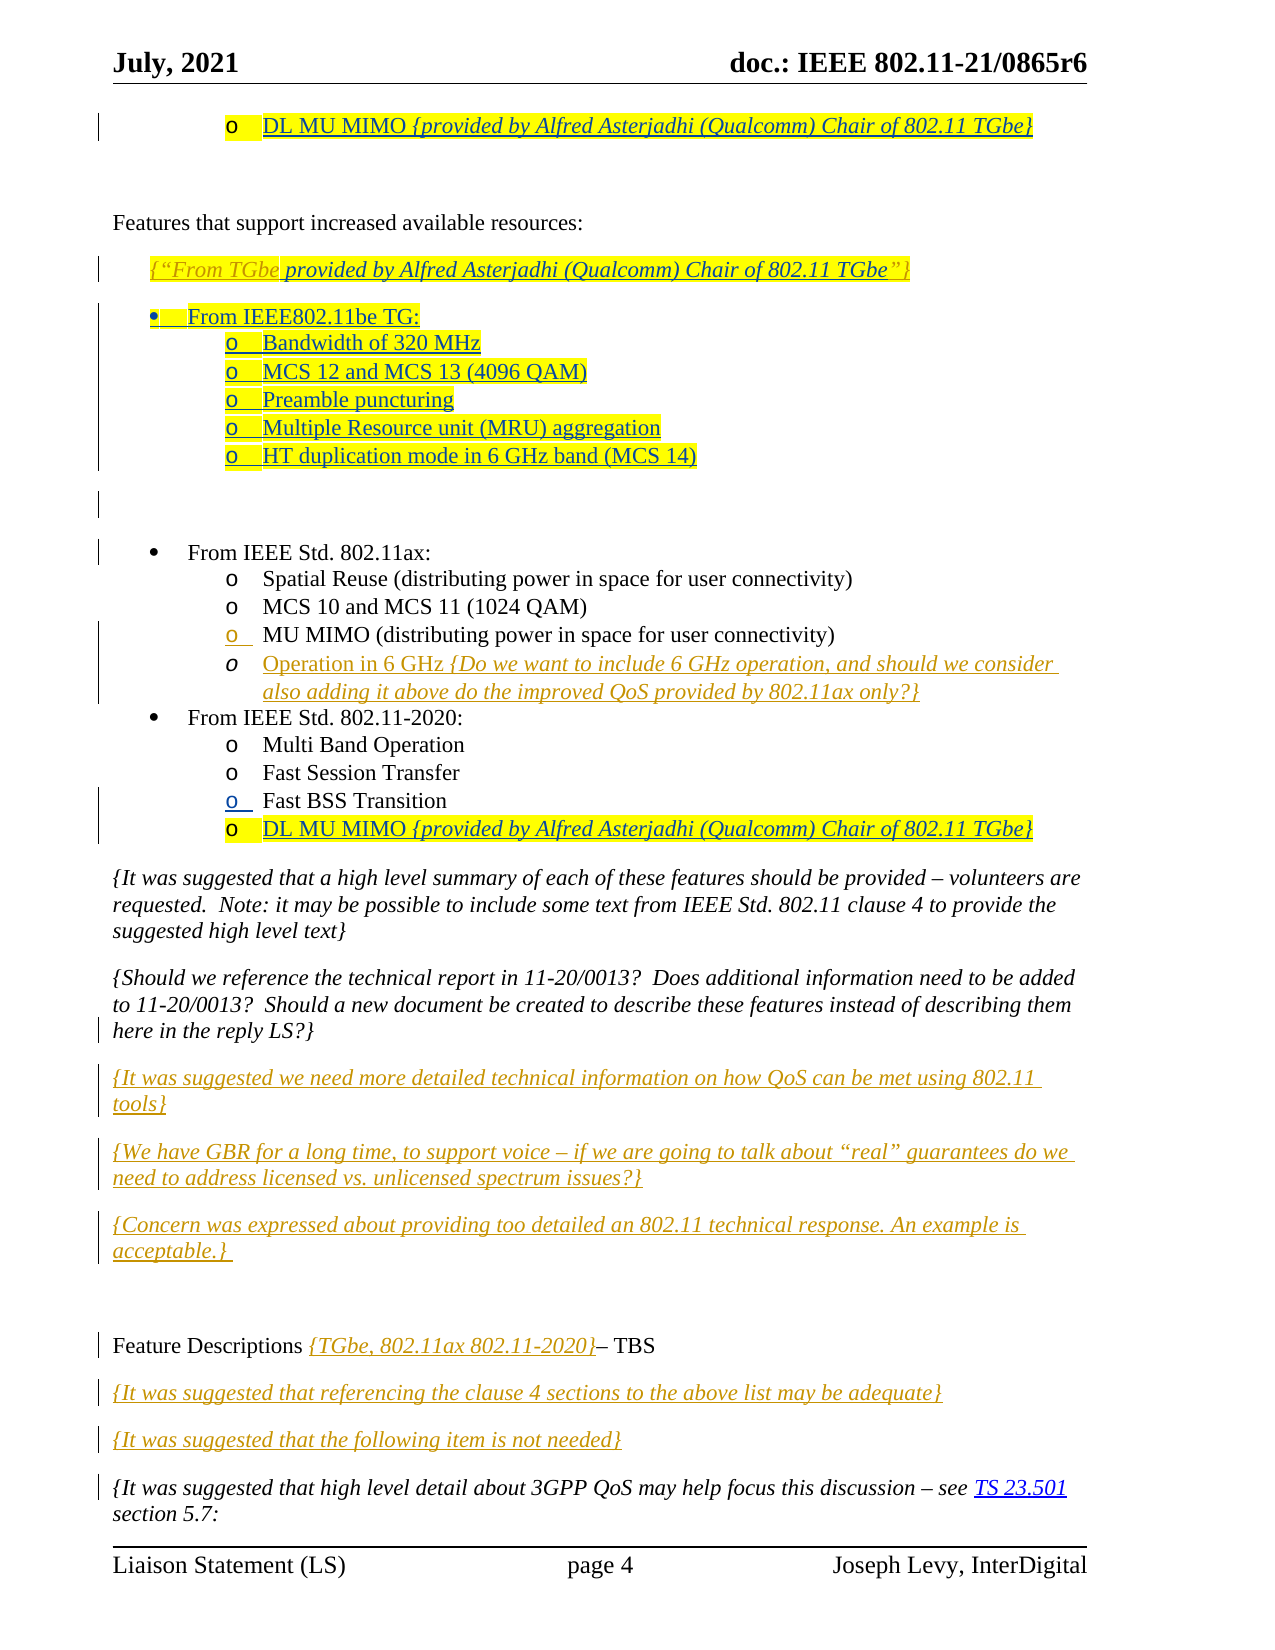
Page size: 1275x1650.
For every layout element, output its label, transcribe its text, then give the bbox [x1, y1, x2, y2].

list From IEEE Std. 802.11ax: [150, 539, 1087, 565]
text {It was suggested that a high level summary of each of these features should be provided – volunteers are requested. Note: it may be possible to include some text from IEEE Std. 802.11 clause 4 to provide the suggested high level text} [112, 864, 1087, 943]
list MCS 10 and MCS 11 (1024 QAM) [225, 593, 1087, 621]
list Multi Band Operation [225, 731, 1087, 759]
list From IEEE Std. 802.11-2020: [150, 704, 1087, 731]
list Spatial Reuse (distributing power in space for user connectivity) [225, 565, 1087, 593]
text {Should we reference the technical report in 11-20/0013? Does additional information need to be added to 11-20/0013? Should a new document be created to describe these features instead of describing them here in the reply LS?} [112, 964, 1087, 1043]
text Feature Descriptions – TBS [112, 1332, 1087, 1358]
list Fast Session Transfer [225, 759, 1087, 787]
text {It was suggested that high level detail about 3GPP QoS may help focus this discussion – see TS 23.501 section 5.7: [112, 1473, 1087, 1526]
list Fast BSS Transition [225, 787, 1087, 815]
text Features that support increased available resources: [112, 209, 1087, 235]
list MU MIMO (distributing power in space for user connectivity) [225, 621, 1087, 650]
